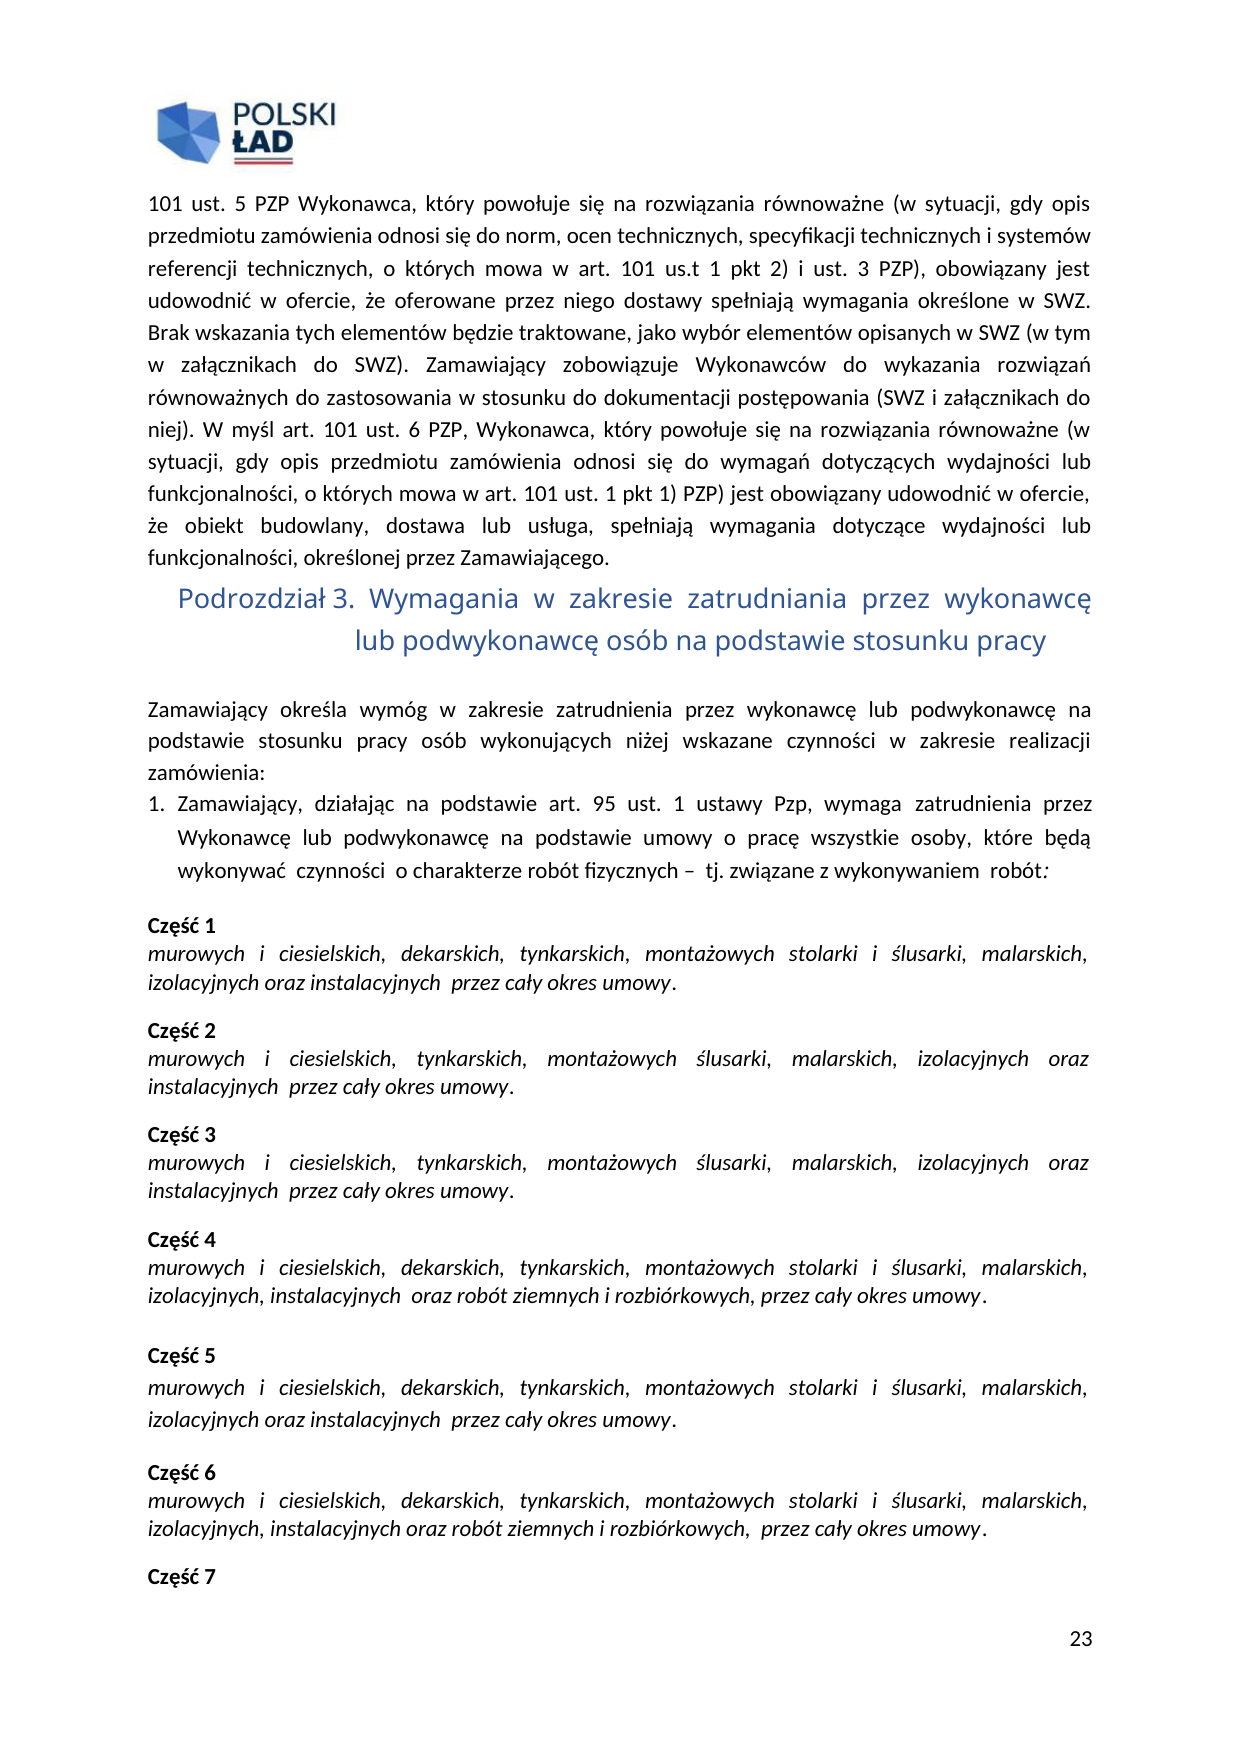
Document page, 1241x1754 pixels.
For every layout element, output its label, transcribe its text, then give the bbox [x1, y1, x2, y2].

text murowych i ciesielskich, dekarskich, tynkarskich, montażowych stolarki i ślusarki, malarskich, izolacyjnych oraz instalacyjnych przez cały okres umowy. [148, 1373, 1092, 1433]
text Część 7 [148, 1562, 1092, 1590]
text Część 2 [148, 1016, 1092, 1044]
text Część 3 [148, 1120, 1092, 1148]
text Część 6 [148, 1458, 1092, 1486]
text murowych i ciesielskich, tynkarskich, montażowych ślusarki, malarskich, izolacyjnych oraz instalacyjnych przez cały okres umowy. [148, 1044, 1092, 1100]
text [148, 1486, 1092, 1542]
text murowych i ciesielskich, tynkarskich, montażowych ślusarki, malarskich, izolacyjnych oraz instalacyjnych przez cały okres umowy. [148, 1148, 1092, 1204]
text murowych i ciesielskich, dekarskich, tynkarskich, montażowych stolarki i ślusarki, malarskich, izolacyjnych oraz instalacyjnych przez cały okres umowy. [148, 939, 1092, 996]
text Część 1 [148, 912, 1092, 939]
text Część 5 [148, 1341, 1092, 1369]
text Część 4 [148, 1225, 1092, 1253]
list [148, 189, 1092, 572]
list Zamawiający określa wymóg w zakresie zatrudnienia przez wykonawcę lub podwykonawcę na podstawie stosunku pracy osób wykonujących niżej wskazane czynności w zakresie realizacji zamówienia: [148, 695, 1092, 786]
list Zamawiający, działając na podstawie art. 95 ust. 1 ustawy Pzp, wymaga zatrudnienia przez Wykonawcę lub podwykonawcę na podstawie umowy o pracę wszystkie osoby, które będą wykonywać czynności o charakterze robót fizycznych – tj. związane z wykonywaniem robót: [148, 789, 1092, 885]
subtitle Wymagania w zakresie zatrudniania przez wykonawcę lub podwykonawcę osób na podstawie stosunku pracy [177, 580, 1092, 658]
